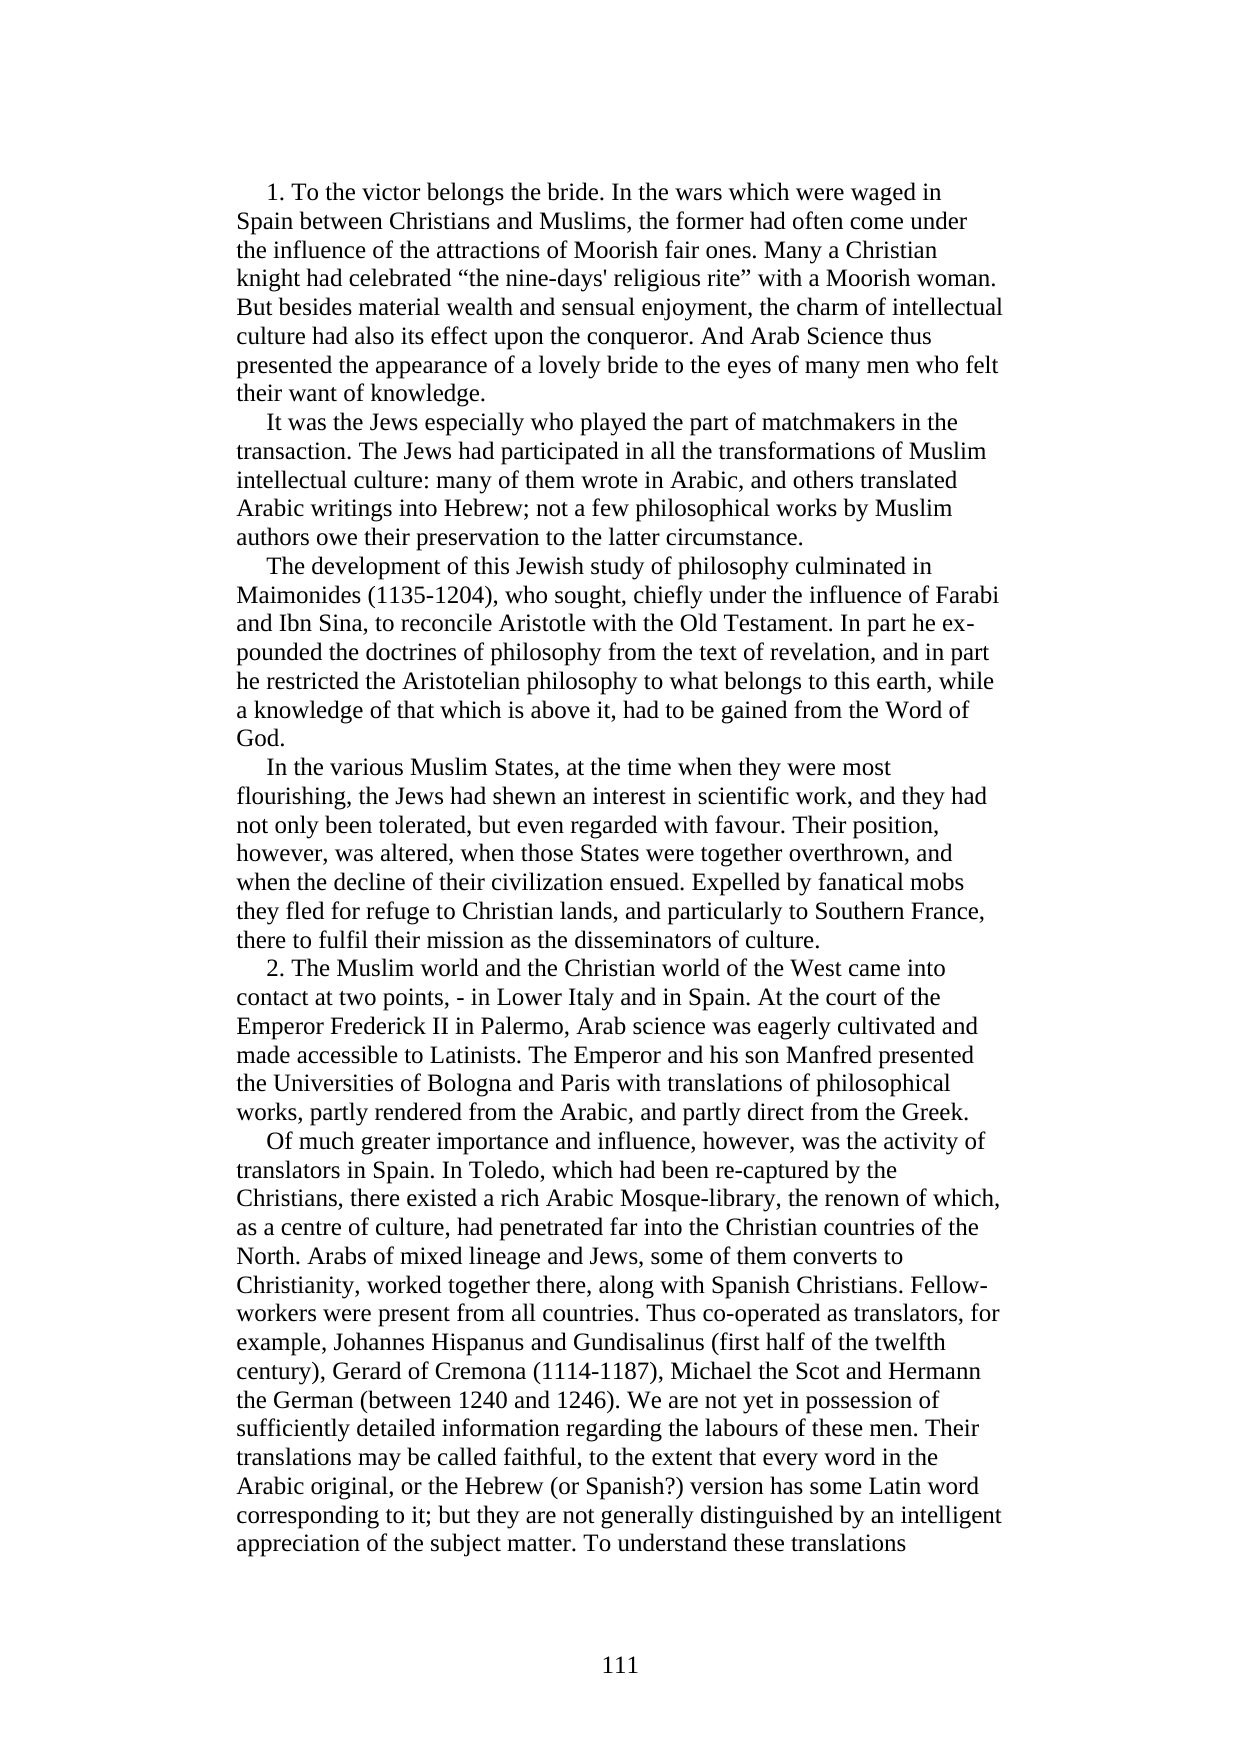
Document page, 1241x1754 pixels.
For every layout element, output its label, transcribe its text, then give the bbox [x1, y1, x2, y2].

text It was the Jews especially who played the part of match­makers in the transaction. The Jews had participated in all the transformations of Muslim intellectual culture: many of them wrote in Arabic, and others translated Arabic writings into Hebrew; not a few philosophical works by Muslim authors owe their preservation to the latter circumstance. [236, 407, 1004, 551]
text 2. The Muslim world and the Christian world of the West came into contact at two points, - in Lower Italy and in Spain. At the court of the Emperor Frederick II in Palermo, Arab science was eagerly cultivated and made accessible to Latinists. The Emperor and his son Manfred presented the Universities of Bologna and Paris with trans­lations of philosophical works, partly rendered from the Arabic, and partly direct from the Greek. [236, 953, 1004, 1126]
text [236, 1126, 1004, 1557]
text In the various Muslim States, at the time when they were most flourishing, the Jews had shewn an interest in scientific work, and they had not only been tolerated, but even regarded with favour. Their position, however, was altered, when those States were together overthrown, and when the decline of their civilization ensued. Expelled by fanatical mobs they fled for refuge to Christian lands, and particularly to Southern France, there to fulfil their mission as the disseminators of culture. [236, 752, 1004, 953]
text 1. To the victor belongs the bride. In the wars which were waged in Spain between Christians and Muslims, the former had often come under the influence of the attrac­tions of Moorish fair ones. Many a Christian knight had celebrated “the nine-days' religious rite” with a Moorish woman. But besides material wealth and sensual enjoyment, the charm of intellectual culture had also its effect upon the conqueror. And Arab Science thus presented the ap­pearance of a lovely bride to the eyes of many men who felt their want of knowledge. [236, 177, 1004, 407]
text The development of this Jewish study of philosophy culminated in Maimonides (1135-1204), who sought, chiefly under the influence of Farabi and Ibn Sina, to reconcile Aristotle with the Old Testament. In part he ex­pounded the doctrines of philosophy from the text of revelation, and in part he restricted the Aristotelian phi­losophy to what belongs to this earth, while a knowledge of that which is above it, had to be gained from the Word of God. [236, 551, 1004, 752]
